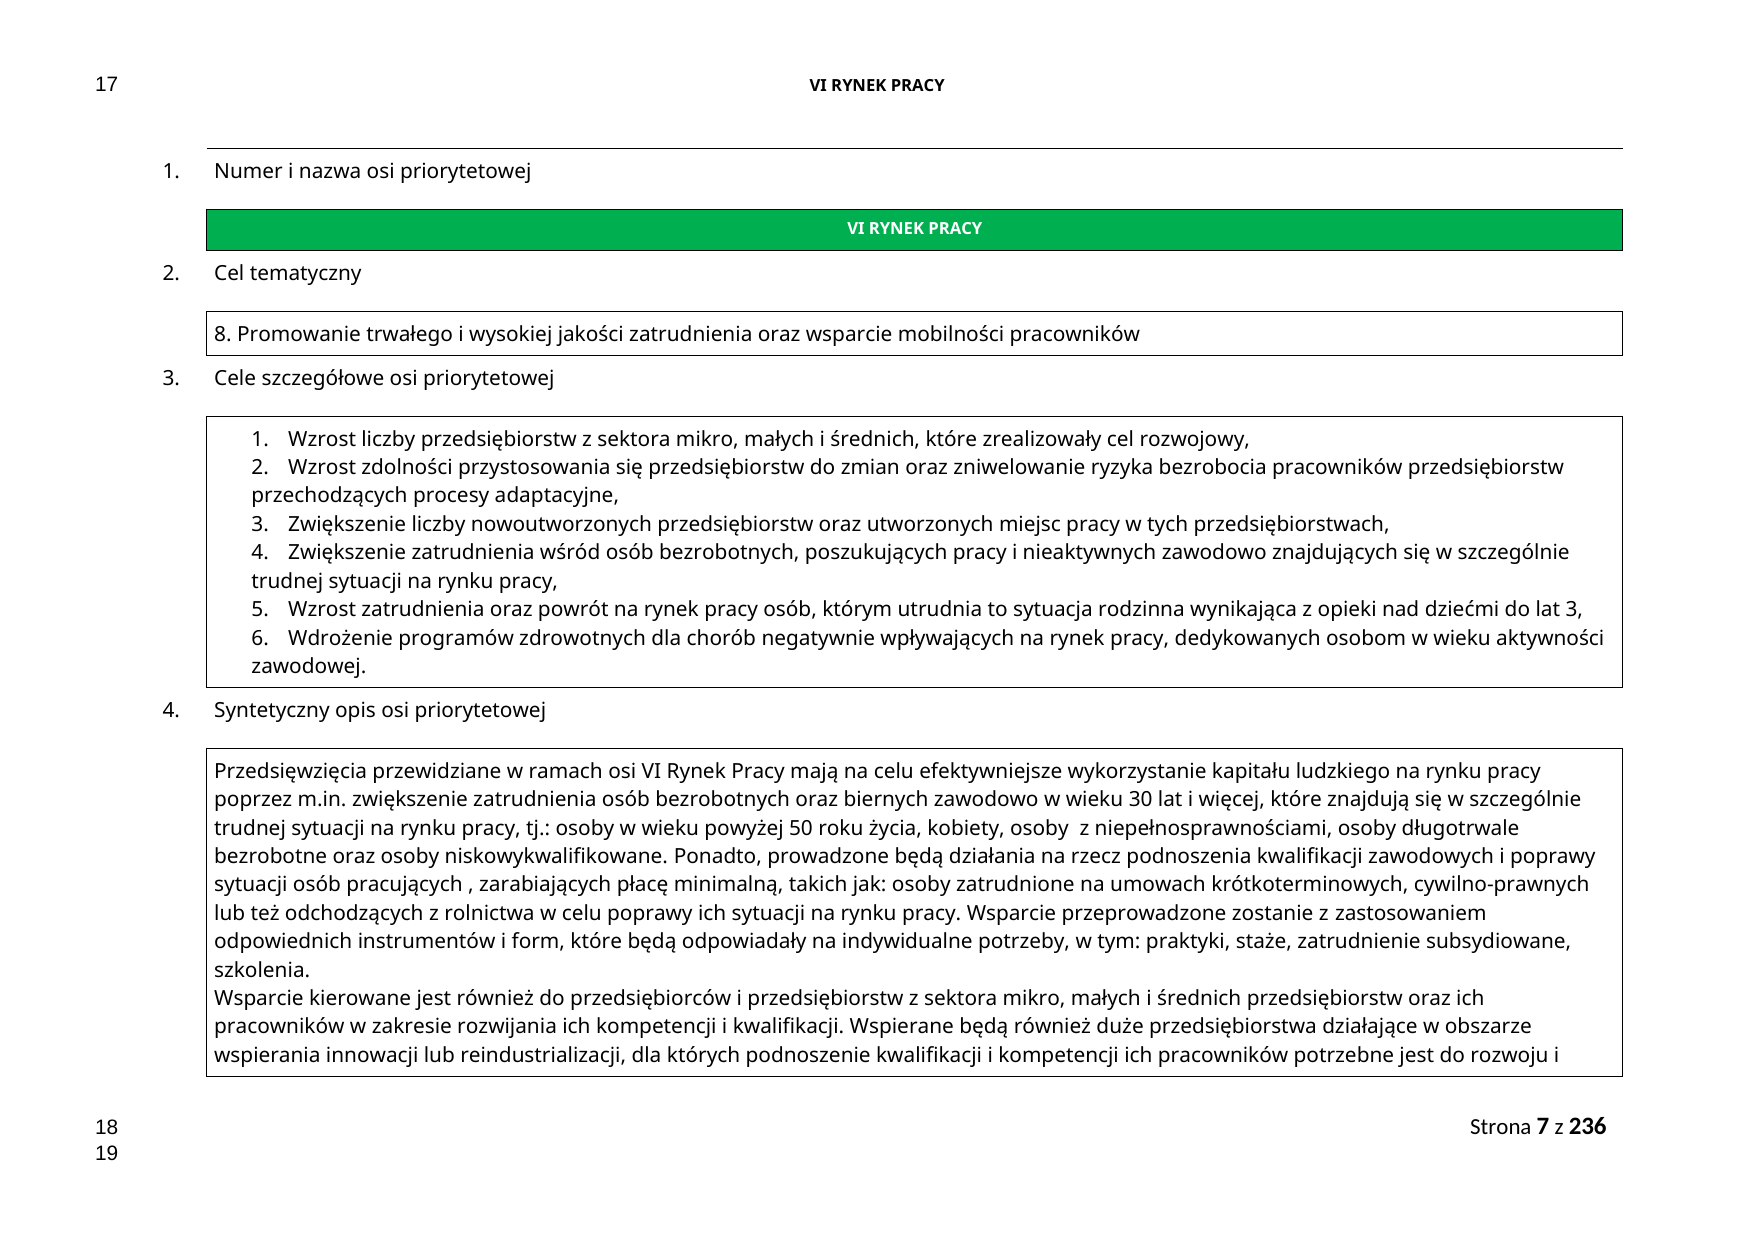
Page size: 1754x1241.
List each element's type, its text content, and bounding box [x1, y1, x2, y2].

table_cell 8. Promowanie trwałego i wysokiej jakości zatrudnienia oraz wsparcie mobilności pracowników [207, 312, 1622, 354]
table_header [118, 148, 207, 250]
table_cell [118, 355, 207, 687]
table_cell VI RYNEK PRACY [207, 210, 1622, 250]
table_cell Cel tematyczny [207, 251, 1622, 311]
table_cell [207, 749, 1622, 1076]
table_cell Cele szczegółowe osi priorytetowej [207, 356, 1622, 416]
table_cell [118, 250, 207, 354]
table_cell [118, 687, 207, 1076]
table_cell Wzrost liczby przedsiębiorstw z sektora mikro, małych i średnich, które zrealizowały cel rozwojowy, Wzrost zdolności przystosowania się przedsiębiorstw do zmian oraz zniwelowanie ryzyka bezrobocia pracowników przedsiębiorstw przechodzących procesy adaptacyjne, Zwiększenie liczby nowoutworzonych przedsiębiorstw oraz utworzonych miejsc pracy w tych przedsiębiorstwach, Zwiększenie zatrudnienia wśród osób bezrobotnych, poszukujących pracy i nieaktywnych zawodowo znajdujących się w szczególnie trudnej sytuacji na rynku pracy, Wzrost zatrudnienia oraz powrót na rynek pracy osób, którym utrudnia to sytuacja rodzinna wynikająca z opieki nad dziećmi do lat 3, Wdrożenie programów zdrowotnych dla chorób negatywnie wpływających na rynek pracy, dedykowanych osobom w wieku aktywności zawodowej. [207, 417, 1622, 687]
table_cell Syntetyczny opis osi priorytetowej [207, 688, 1622, 748]
table_header Numer i nazwa osi priorytetowej [207, 149, 1622, 208]
